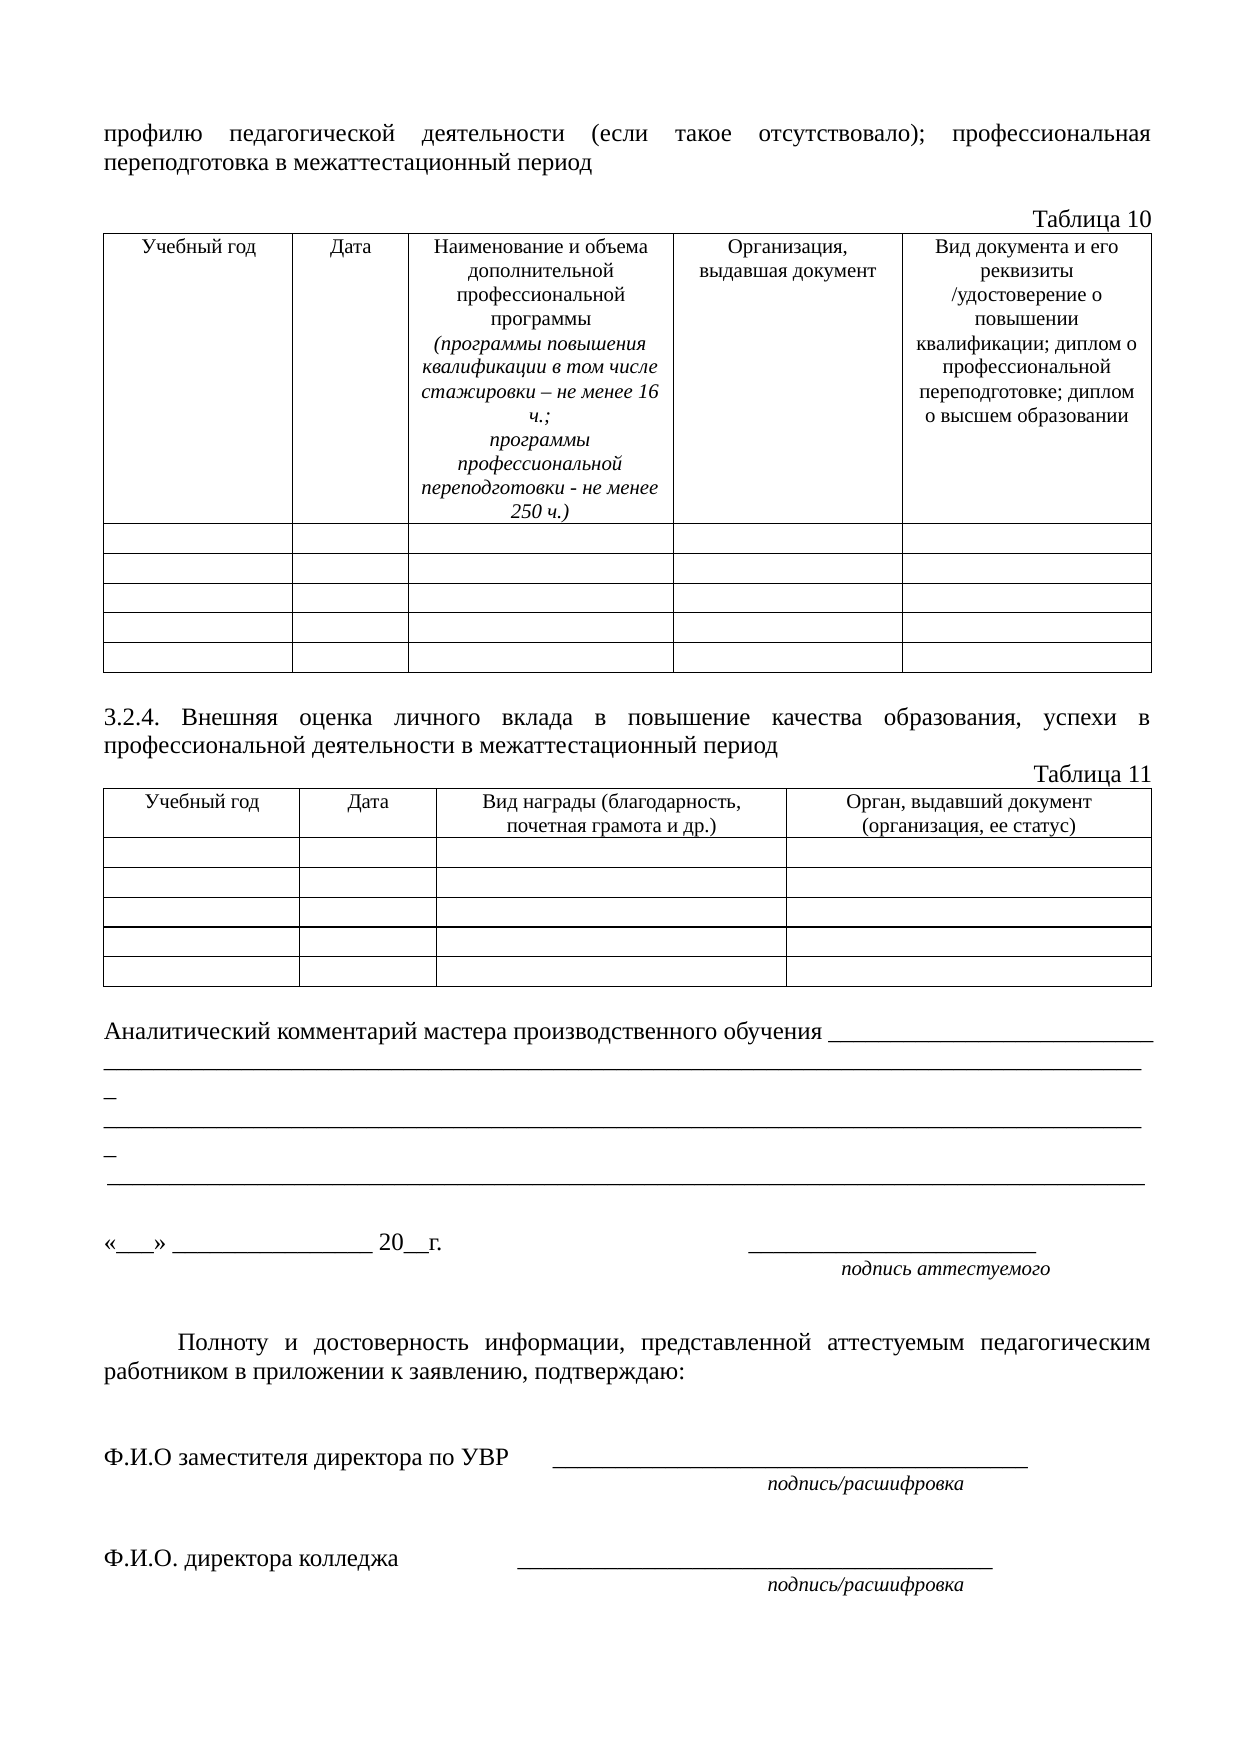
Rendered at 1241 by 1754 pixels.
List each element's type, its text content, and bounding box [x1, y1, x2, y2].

table_cell [437, 928, 786, 956]
table_header Вид награды (благодарность, почетная грамота и др.) [437, 789, 786, 837]
table_cell [409, 643, 673, 672]
text Таблица 10 [103, 204, 1152, 233]
table_header Вид документа и его реквизиты /удостоверение о повышении квалификации; диплом о профессиональной переподготовке; диплом о высшем образовании [903, 234, 1151, 523]
table_cell [674, 584, 902, 612]
table_cell [787, 898, 1151, 926]
text подпись аттестуемого [767, 1255, 1152, 1279]
table_cell [903, 554, 1151, 582]
table_cell [437, 898, 786, 926]
text подпись/расшифровка [693, 1572, 1152, 1596]
table_cell [104, 554, 292, 582]
table_cell [104, 584, 292, 612]
table_cell [293, 613, 408, 642]
text подпись/расшифровка [693, 1471, 1152, 1495]
table_header Дата [300, 789, 436, 837]
table_cell [104, 928, 299, 956]
text Таблица 11 [103, 759, 1152, 788]
table_cell [104, 957, 299, 986]
table_cell [903, 584, 1151, 612]
text Ф.И.О заместителя директора по УВР ______________________________________ [103, 1442, 1152, 1471]
text «___» ________________ 20__г. _______________________ [103, 1227, 1152, 1255]
table_cell [903, 613, 1151, 642]
table_cell [674, 613, 902, 642]
table_cell [300, 928, 436, 956]
table_cell [903, 643, 1151, 672]
table_header Учебный год [104, 234, 292, 523]
text ____________________________________________________________________________________ [103, 1102, 1152, 1159]
table_cell [104, 613, 292, 642]
text Полноту и достоверность информации, представленной аттестуемым педагогическим работником в приложении к заявлению, подтверждаю: [103, 1327, 1152, 1385]
table_cell [300, 898, 436, 926]
table_cell [787, 838, 1151, 867]
text Ф.И.О. директора колледжа ______________________________________ [103, 1543, 1152, 1572]
table_cell [437, 957, 786, 986]
table_cell [674, 643, 902, 672]
list ___________________________________________________________________________________ [107, 1159, 1152, 1188]
table_cell [300, 868, 436, 897]
table_header Учебный год [104, 789, 299, 837]
table_cell [787, 868, 1151, 897]
table_cell [293, 554, 408, 582]
table_cell [300, 838, 436, 867]
table_cell [787, 957, 1151, 986]
table_cell [409, 554, 673, 582]
table_header Наименование и объема дополнительной профессиональной программы (программы повышения квалификации в том числе стажировки – не менее 16 ч.; программы профессиональной переподготовки - не менее 250 ч.) [409, 234, 673, 523]
table_cell [674, 554, 902, 582]
table_cell [437, 868, 786, 897]
table_cell [104, 868, 299, 897]
table_cell [104, 838, 299, 867]
text Аналитический комментарий мастера производственного обучения __________________________ [103, 1016, 1163, 1044]
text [103, 118, 1152, 176]
text ____________________________________________________________________________________ [103, 1044, 1152, 1102]
table_cell [300, 957, 436, 986]
table_cell [903, 524, 1151, 553]
table_header Организация, выдавшая документ [674, 234, 902, 523]
table_cell [674, 524, 902, 553]
table_cell [409, 524, 673, 553]
table_cell [104, 643, 292, 672]
table_cell [787, 928, 1151, 956]
table_cell [409, 584, 673, 612]
table_cell [409, 613, 673, 642]
table_cell [104, 898, 299, 926]
table_cell [293, 524, 408, 553]
table_header Орган, выдавший документ (организация, ее статус) [787, 789, 1151, 837]
table_cell [293, 643, 408, 672]
table_cell [104, 524, 292, 553]
table_cell [437, 838, 786, 867]
table_header Дата [293, 234, 408, 523]
table_cell [293, 584, 408, 612]
text 3.2.4. Внешняя оценка личного вклада в повышение качества образования, успехи в профессиональной деятельности в межаттестационный период [103, 702, 1152, 759]
